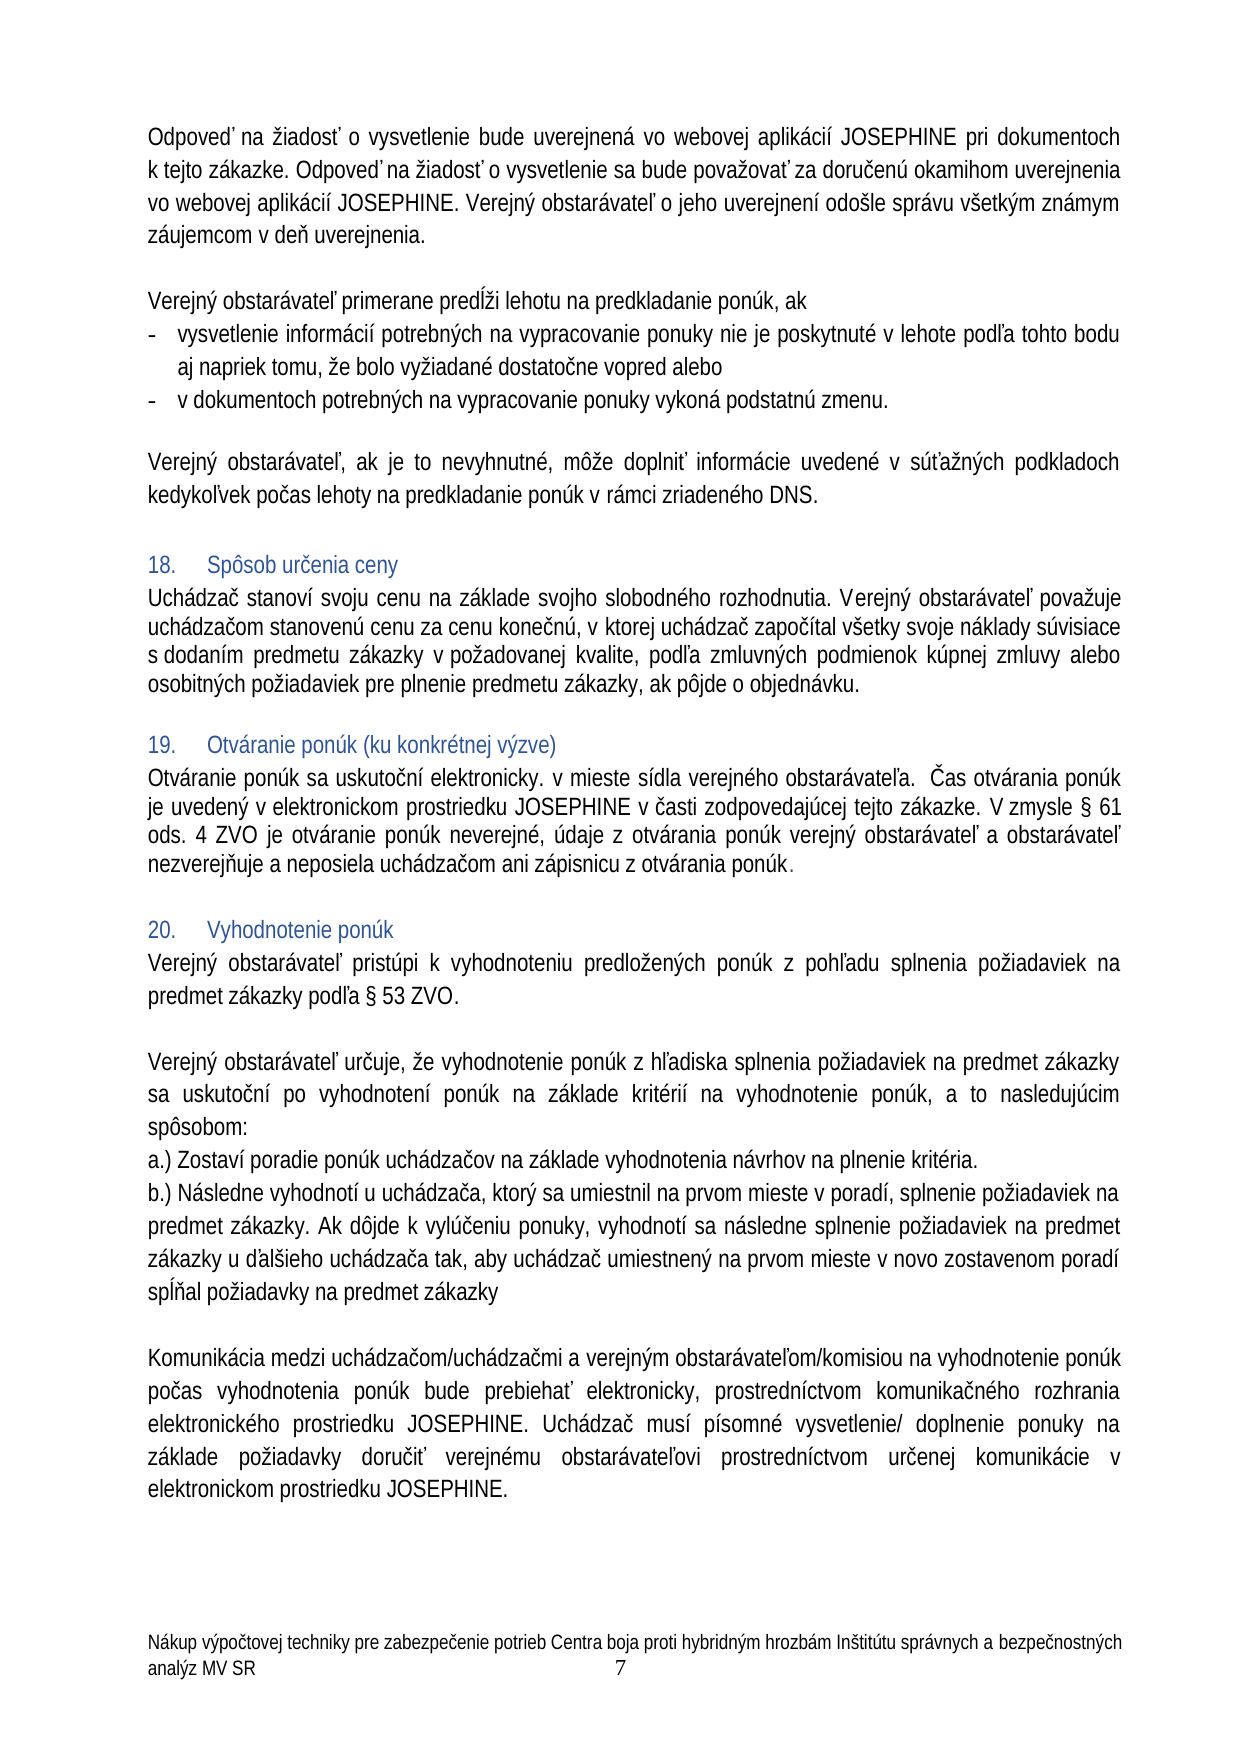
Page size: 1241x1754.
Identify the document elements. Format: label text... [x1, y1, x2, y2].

subtitle Spôsob určenia ceny [148, 550, 1122, 579]
list vysvetlenie informácií potrebných na vypracovanie ponuky nie je poskytnuté v lehote podľa tohto bodu aj napriek tomu, že bolo vyžiadané dostatočne vopred alebo [148, 319, 1122, 381]
text Verejný obstarávateľ určuje, že vyhodnotenie ponúk z hľadiska splnenia požiadaviek na predmet zákazky sa uskutoční po vyhodnotení ponúk na základe kritérií na vyhodnotenie ponúk, a to nasledujúcim spôsobom: [148, 1047, 1122, 1141]
list b.) Následne vyhodnotí u uchádzača, ktorý sa umiestnil na prvom mieste v poradí, splnenie požiadaviek na predmet zákazky. Ak dôjde k vylúčeniu ponuky, vyhodnotí sa následne splnenie požiadaviek na predmet zákazky u ďalšieho uchádzača tak, aby uchádzač umiestnený na prvom mieste v novo zostavenom poradí spĺňal požiadavky na predmet zákazky [148, 1178, 1122, 1306]
list Verejný obstarávateľ pristúpi k vyhodnoteniu predložených ponúk z pohľadu splnenia požiadaviek na predmet zákazky podľa § 53 ZVO. [148, 948, 1122, 1009]
list Otváranie ponúk sa uskutoční elektronicky. v mieste sídla verejného obstarávateľa. Čas otvárania ponúk je uvedený v elektronickom prostriedku JOSEPHINE v časti zodpovedajúcej tejto zákazke. V zmysle § 61 ods. 4 ZVO je otváranie ponúk neverejné, údaje z otvárania ponúk verejný obstarávateľ a obstarávateľ nezverejňuje a neposiela uchádzačom ani zápisnicu z otvárania ponúk. [148, 763, 1122, 878]
text Uchádzač stanoví svoju cenu na základe svojho slobodného rozhodnutia. Verejný obstarávateľ považuje uchádzačom stanovenú cenu za cenu konečnú, v ktorej uchádzač započítal všetky svoje náklady súvisiace s dodaním predmetu zákazky v požadovanej kvalite, podľa zmluvných podmienok kúpnej zmluvy alebo osobitných požiadaviek pre plnenie predmetu zákazky, ak pôjde o objednávku. [148, 583, 1122, 697]
text Odpoveď na žiadosť o vysvetlenie bude uverejnená vo webovej aplikácií JOSEPHINE pri dokumentoch k tejto zákazke. Odpoveď na žiadosť o vysvetlenie sa bude považovať za doručenú okamihom uverejnenia vo webovej aplikácií JOSEPHINE. Verejný obstarávateľ o jeho uverejnení odošle správu všetkým známym záujemcom v deň uverejnenia. [148, 122, 1122, 249]
subtitle Otváranie ponúk (ku konkrétnej výzve) [148, 730, 1122, 759]
text Verejný obstarávateľ, ak je to nevyhnutné, môže doplniť informácie uvedené v súťažných podkladoch kedykoľvek počas lehoty na predkladanie ponúk v rámci zriadeného DNS. [148, 447, 1122, 509]
list v dokumentoch potrebných na vypracovanie ponuky vykoná podstatnú zmenu. [148, 385, 1122, 414]
list Komunikácia medzi uchádzačom/uchádzačmi a verejným obstarávateľom/komisiou na vyhodnotenie ponúk počas vyhodnotenia ponúk bude prebiehať elektronicky, prostredníctvom komunikačného rozhrania elektronického prostriedku JOSEPHINE. Uchádzač musí písomné vysvetlenie/ doplnenie ponuky na základe požiadavky doručiť verejnému obstarávateľovi prostredníctvom určenej komunikácie v elektronickom prostriedku JOSEPHINE. [148, 1343, 1122, 1503]
text Verejný obstarávateľ primerane predĺži lehotu na predkladanie ponúk, ak [148, 286, 1122, 315]
text a.) Zostaví poradie ponúk uchádzačov na základe vyhodnotenia návrhov na plnenie kritéria. [148, 1145, 1122, 1174]
subtitle Vyhodnotenie ponúk [148, 915, 1122, 943]
